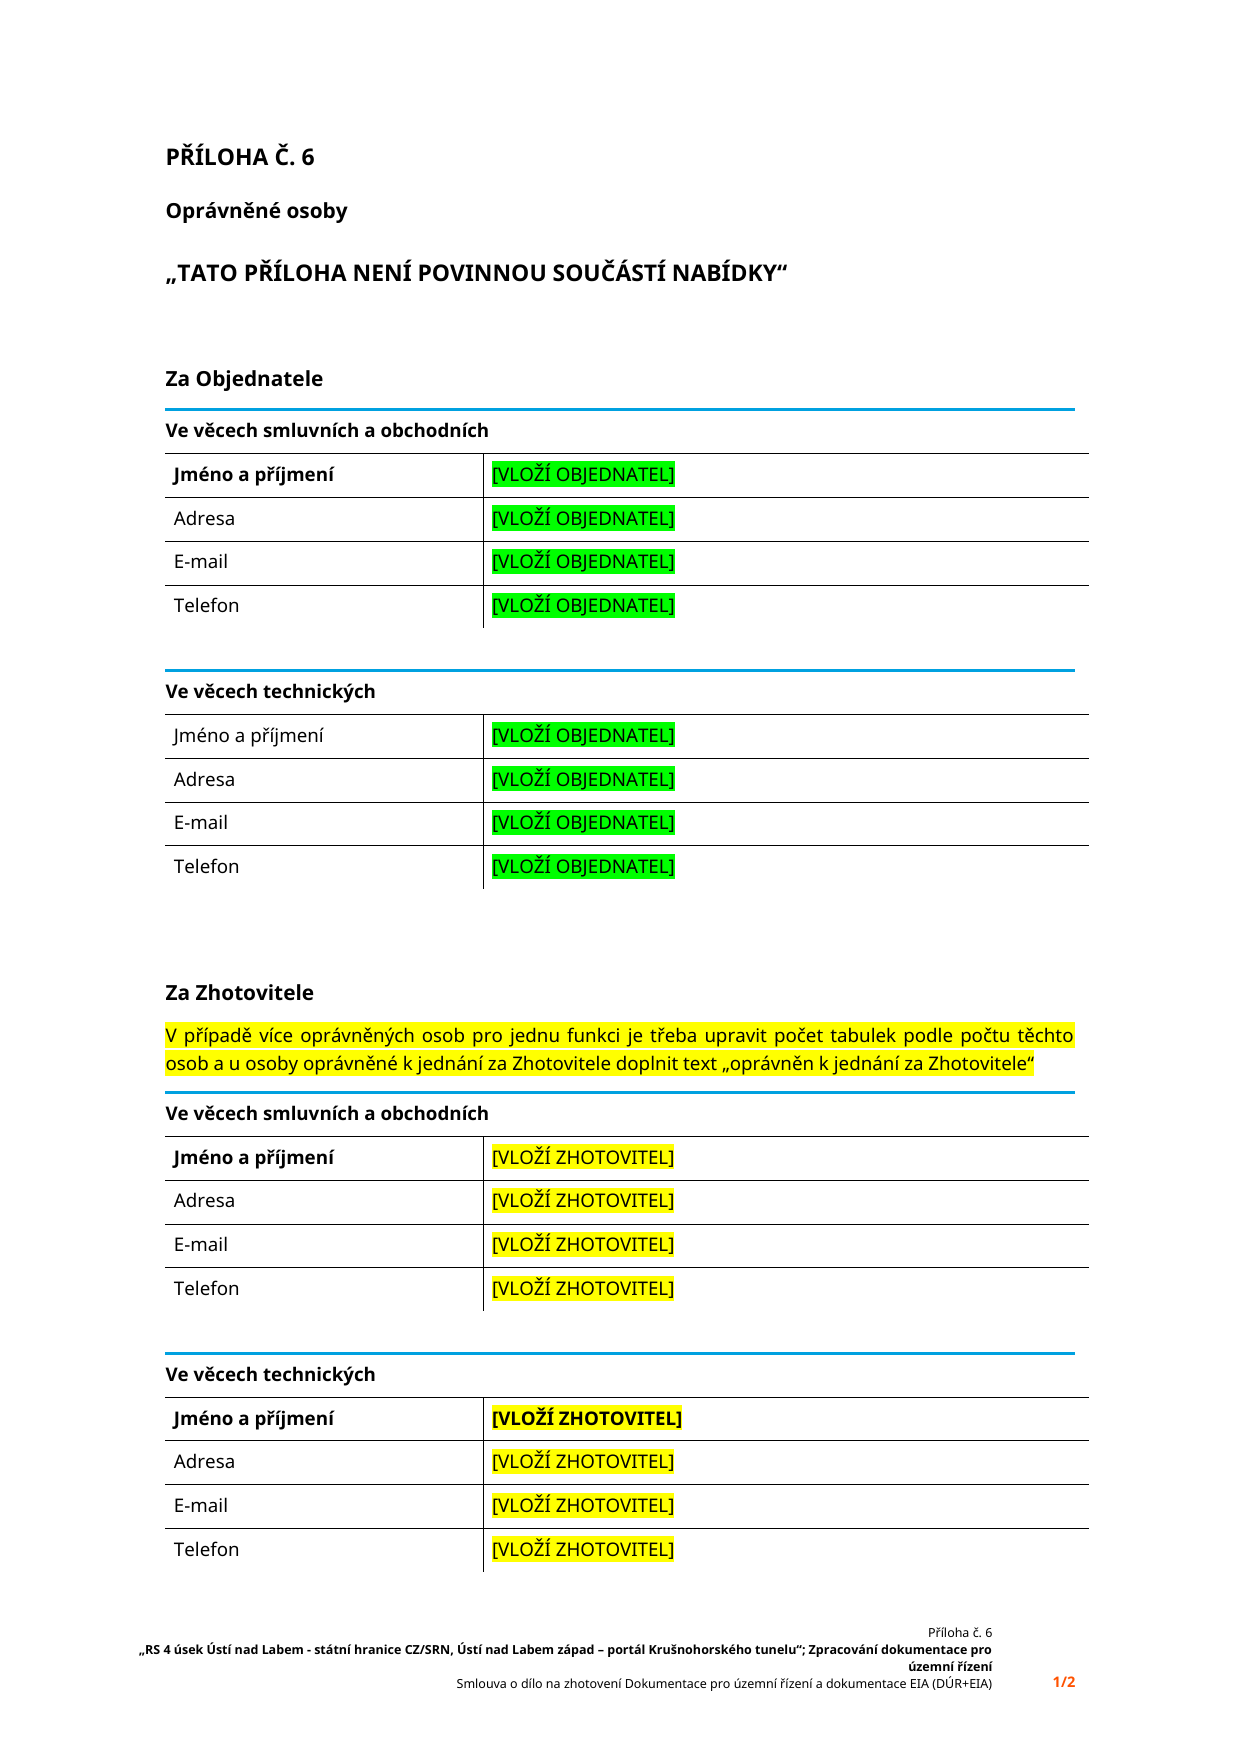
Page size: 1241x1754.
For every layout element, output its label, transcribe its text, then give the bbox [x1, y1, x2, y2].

table_cell [VLOŽÍ OBJEDNATEL] [484, 846, 1089, 889]
table_cell [VLOŽÍ ZHOTOVITEL] [484, 1441, 1089, 1484]
table_cell [VLOŽÍ OBJEDNATEL] [484, 498, 1089, 541]
table_header [VLOŽÍ OBJEDNATEL] [484, 454, 1089, 497]
table_cell E-mail [165, 803, 483, 845]
table_header Jméno a příjmení [165, 1398, 483, 1440]
text Ve věcech smluvních a obchodních [165, 411, 1075, 443]
text Oprávněné osoby [165, 197, 1075, 225]
table_cell [VLOŽÍ OBJEDNATEL] [484, 542, 1089, 584]
table_cell [VLOŽÍ ZHOTOVITEL] [484, 1529, 1089, 1572]
table_cell Telefon [165, 1529, 483, 1572]
table_cell Adresa [165, 759, 483, 801]
table_cell [VLOŽÍ OBJEDNATEL] [484, 803, 1089, 845]
text Ve věcech technických [165, 1355, 1075, 1387]
table_cell Telefon [165, 586, 483, 628]
table_cell E-mail [165, 542, 483, 584]
table_cell [VLOŽÍ OBJEDNATEL] [484, 586, 1089, 628]
table_cell Adresa [165, 498, 483, 541]
table_header Jméno a příjmení [165, 715, 483, 758]
table_header [VLOŽÍ OBJEDNATEL] [484, 715, 1089, 758]
table_cell Telefon [165, 1268, 483, 1311]
table_cell Adresa [165, 1181, 483, 1223]
table_cell [VLOŽÍ ZHOTOVITEL] [484, 1268, 1089, 1311]
table_cell [VLOŽÍ OBJEDNATEL] [484, 759, 1089, 801]
table_header [VLOŽÍ ZHOTOVITEL] [484, 1398, 1089, 1440]
table_cell [VLOŽÍ ZHOTOVITEL] [484, 1181, 1089, 1223]
text „TATO PŘÍLOHA NENÍ POVINNOU SOUČÁSTÍ NABÍDKY“ [165, 257, 1075, 288]
table_header [VLOŽÍ ZHOTOVITEL] [484, 1137, 1089, 1179]
table_cell E-mail [165, 1485, 483, 1528]
text Za Zhotovitele [165, 978, 1075, 1007]
table_cell Adresa [165, 1441, 483, 1484]
text V případě více oprávněných osob pro jednu funkci je třeba upravit počet tabulek podle počtu těchto osob a u osoby oprávněné k jednání za Zhotovitele doplnit text „oprávněn k jednání za Zhotovitele“ [165, 1048, 1075, 1076]
table_cell E-mail [165, 1225, 483, 1267]
text Příloha č. 6 [165, 141, 1075, 173]
text Ve věcech technických [165, 672, 1075, 704]
table_cell Telefon [165, 846, 483, 889]
table_cell [VLOŽÍ ZHOTOVITEL] [484, 1485, 1089, 1528]
table_header Jméno a příjmení [165, 1137, 483, 1179]
text Ve věcech smluvních a obchodních [165, 1094, 1075, 1126]
table_header Jméno a příjmení [165, 454, 483, 497]
table_cell [VLOŽÍ ZHOTOVITEL] [484, 1225, 1089, 1267]
text Za Objednatele [165, 364, 1075, 393]
